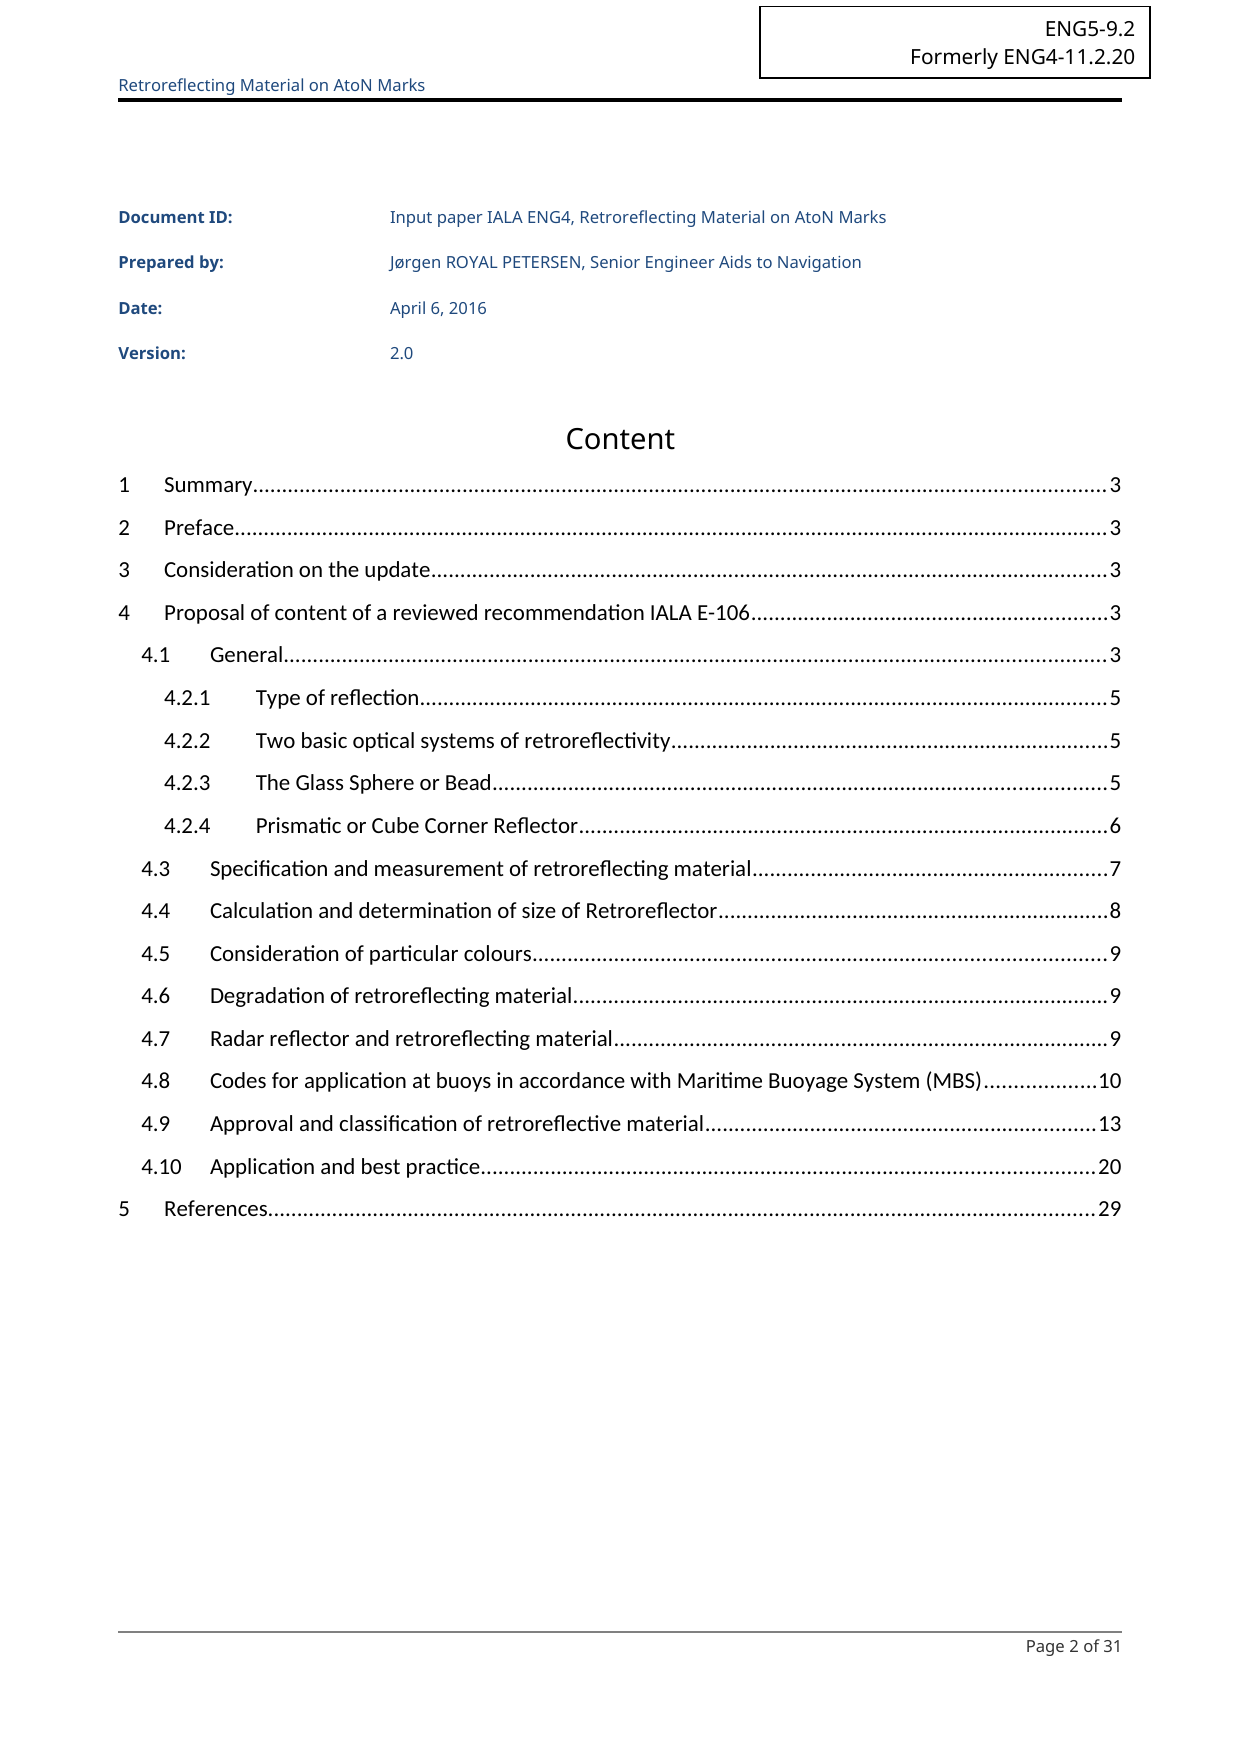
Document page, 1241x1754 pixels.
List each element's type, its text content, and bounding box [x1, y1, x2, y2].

text Version: 2.0 [118, 342, 1122, 364]
text Prepared by: Jørgen ROYAL PETERSEN, Senior Engineer Aids to Navigation [118, 251, 1122, 274]
text Date: April 6, 2016 [118, 296, 1122, 319]
text Document ID: Input paper IALA ENG4, Retroreflecting Material on AtoN Marks [118, 206, 1122, 228]
